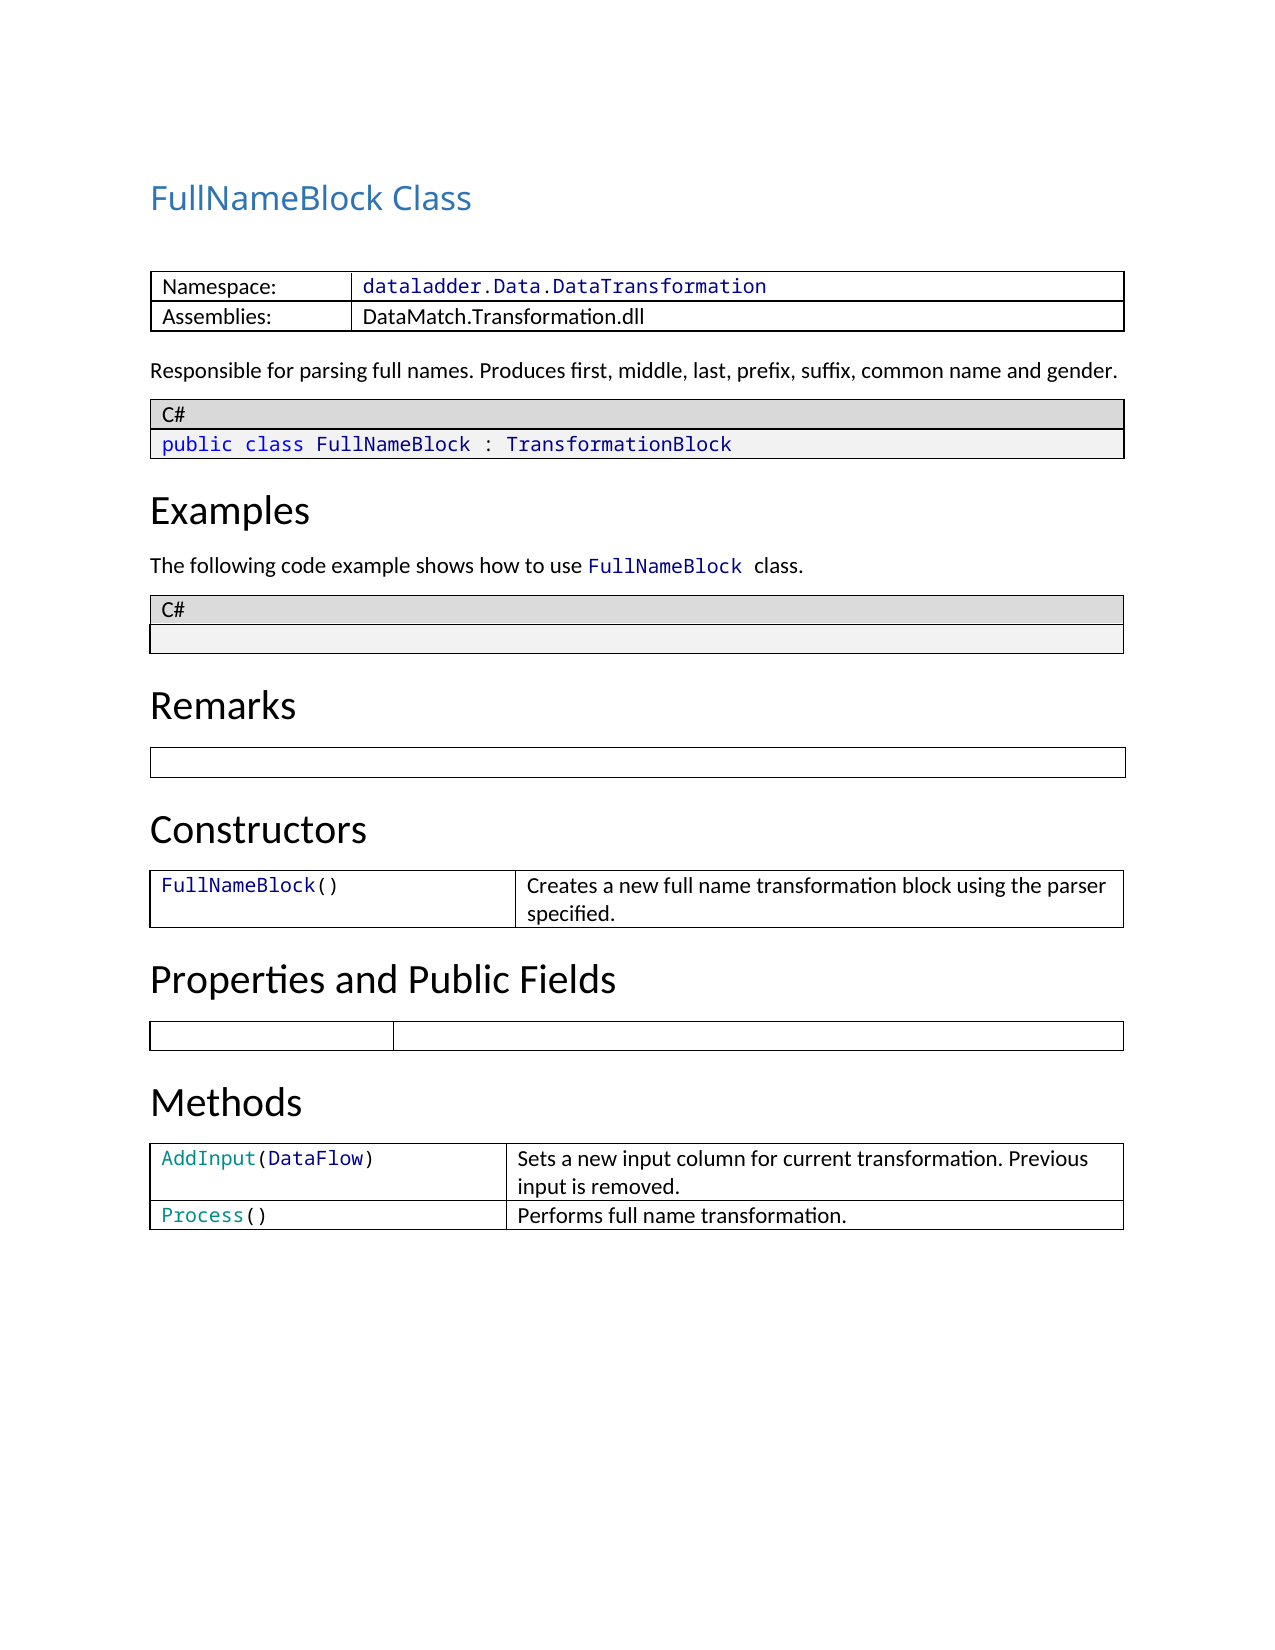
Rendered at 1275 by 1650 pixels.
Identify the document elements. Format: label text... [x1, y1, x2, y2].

table_header FullNameBlock() [151, 871, 515, 927]
table_header dataladder.Data.DataTransformation [352, 272, 1123, 300]
table_header [394, 1022, 1123, 1049]
table_cell public class FullNameBlock : TransformationBlock [151, 430, 1123, 458]
table_header [151, 748, 1125, 777]
table_cell [151, 625, 1123, 653]
text Examples [150, 484, 1125, 535]
table_cell Performs full name transformation. [507, 1201, 1123, 1229]
table_header AddInput(DataFlow) [151, 1144, 506, 1200]
table_header [151, 1022, 393, 1049]
table_cell Process() [151, 1201, 506, 1229]
table_header Sets a new input column for current transformation. Previous input is removed. [507, 1144, 1123, 1200]
table_header Namespace: [152, 272, 351, 300]
table_header Creates a new full name transformation block using the parser specified. [516, 871, 1123, 927]
text Remarks [150, 679, 1125, 730]
subtitle FullNameBlock Class [150, 175, 1125, 220]
table_header C# [151, 400, 1123, 428]
table_cell Assemblies: [152, 302, 351, 330]
text Methods [150, 1076, 1125, 1126]
text Properties and Public Fields [150, 953, 1125, 1004]
text The following code example shows how to use FullNameBlock class. [150, 552, 1125, 580]
table_header C# [151, 596, 1123, 623]
text Constructors [150, 803, 1125, 853]
table_cell DataMatch.Transformation.dll [352, 302, 1123, 330]
text Responsible for parsing full names. Produces first, middle, last, prefix, suffix, common name and gender. [150, 357, 1125, 384]
